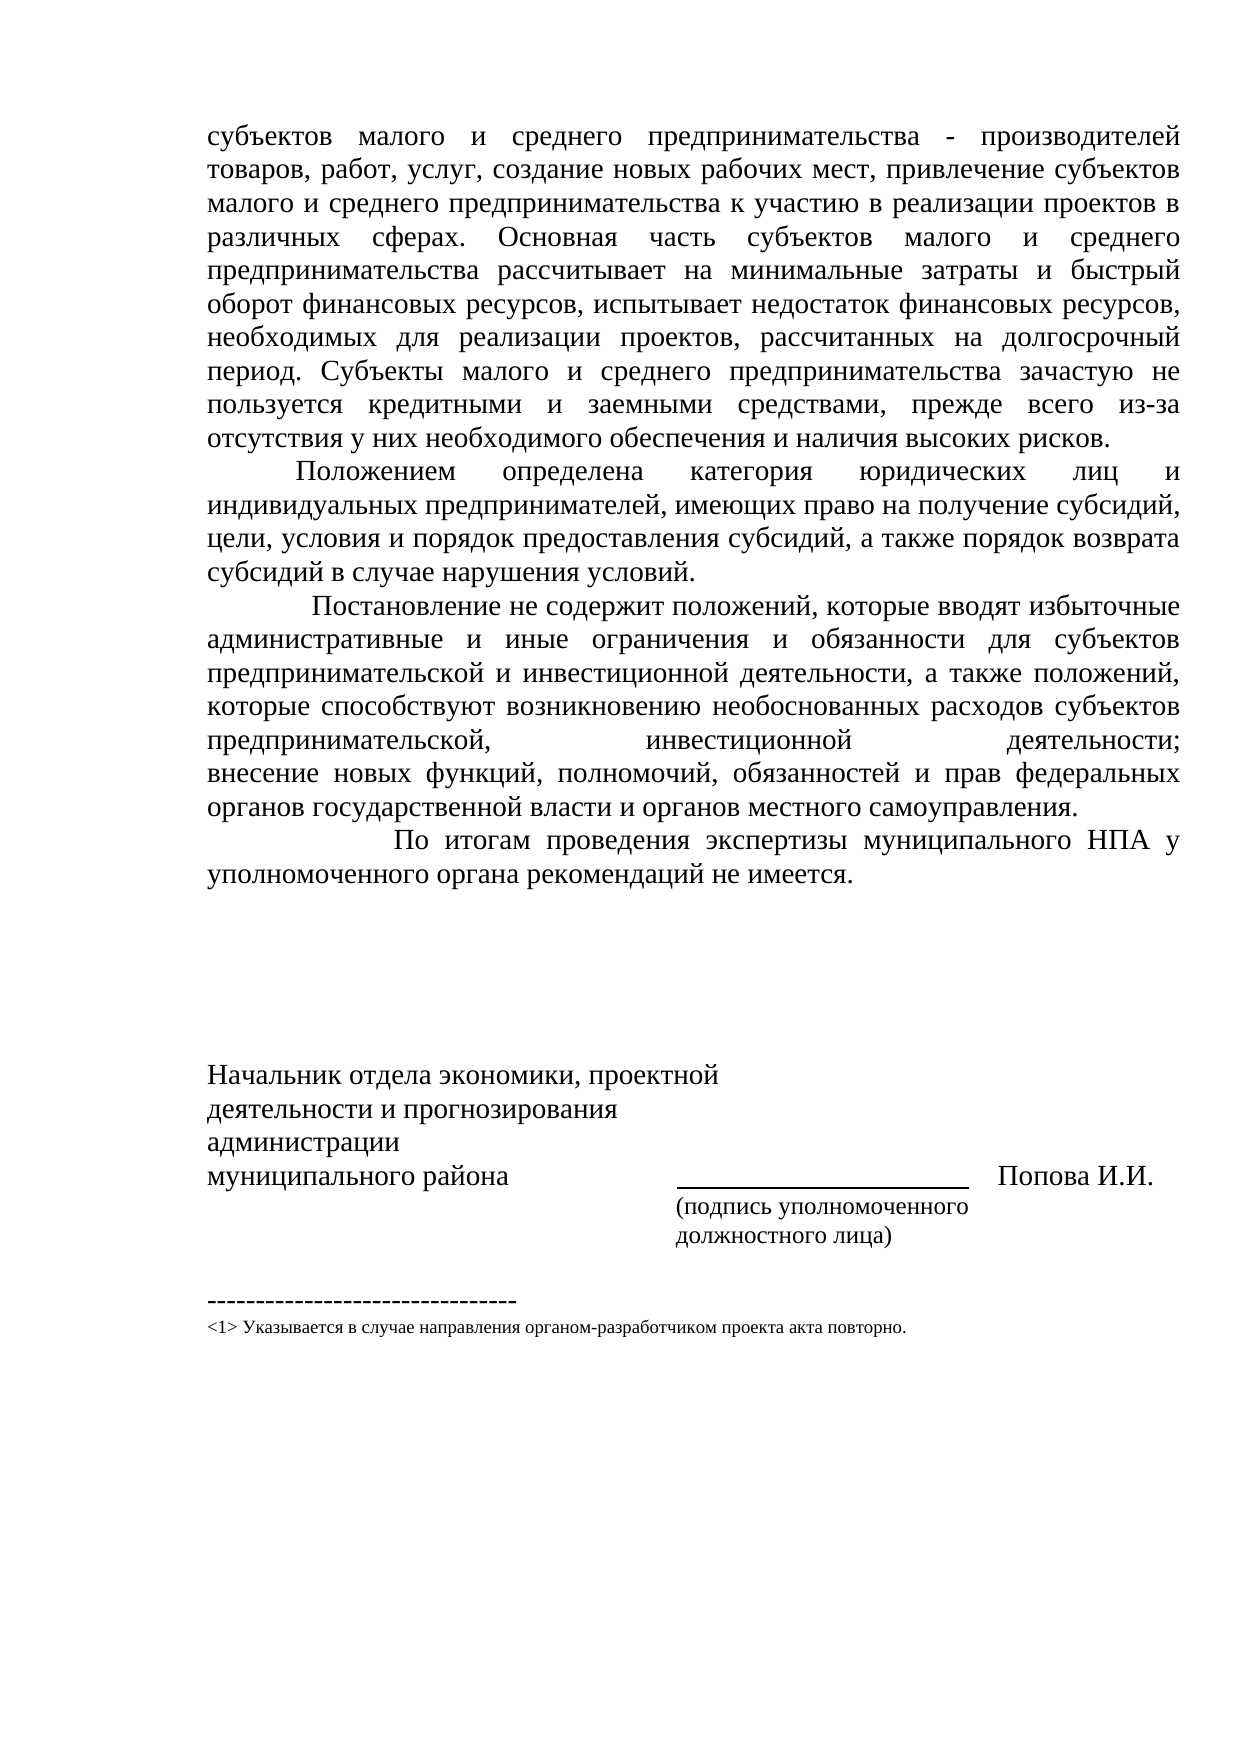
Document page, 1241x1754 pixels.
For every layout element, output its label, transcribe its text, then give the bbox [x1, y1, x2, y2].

text должностного лица) [207, 1220, 1181, 1249]
text муниципального района Попова И.И. [207, 1158, 1181, 1191]
text деятельности и прогнозирования [207, 1091, 1181, 1124]
text Положением определена категория юридических лиц и индивидуальных предпринимателей, имеющих право на получение субсидий, цели, условия и порядок предоставления субсидий, а также порядок возврата субсидий в случае нарушения условий. [207, 453, 1181, 588]
text <1> Указывается в случае направления органом-разработчиком проекта акта повторно. [207, 1316, 1181, 1338]
text администрации [207, 1124, 1181, 1158]
text -------------------------------- [207, 1282, 1181, 1316]
text (подпись уполномоченного [207, 1191, 1181, 1220]
text Начальник отдела экономики, проектной [207, 1057, 1181, 1091]
text Постановление не содержит положений, которые вводят избыточные административные и иные ограничения и обязанности для субъектов предпринимательской и инвестиционной деятельности, а также положений, которые способствуют возникновению необоснованных расходов субъектов предпринимательской, инвестиционной деятельности; внесение новых функций, полномочий, обязанностей и прав федеральных органов государственной власти и органов местного самоуправления. [207, 588, 1181, 822]
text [207, 118, 1181, 453]
text По итогам проведения экспертизы муниципального НПА у уполномоченного органа рекомендаций не имеется. [207, 822, 1181, 889]
